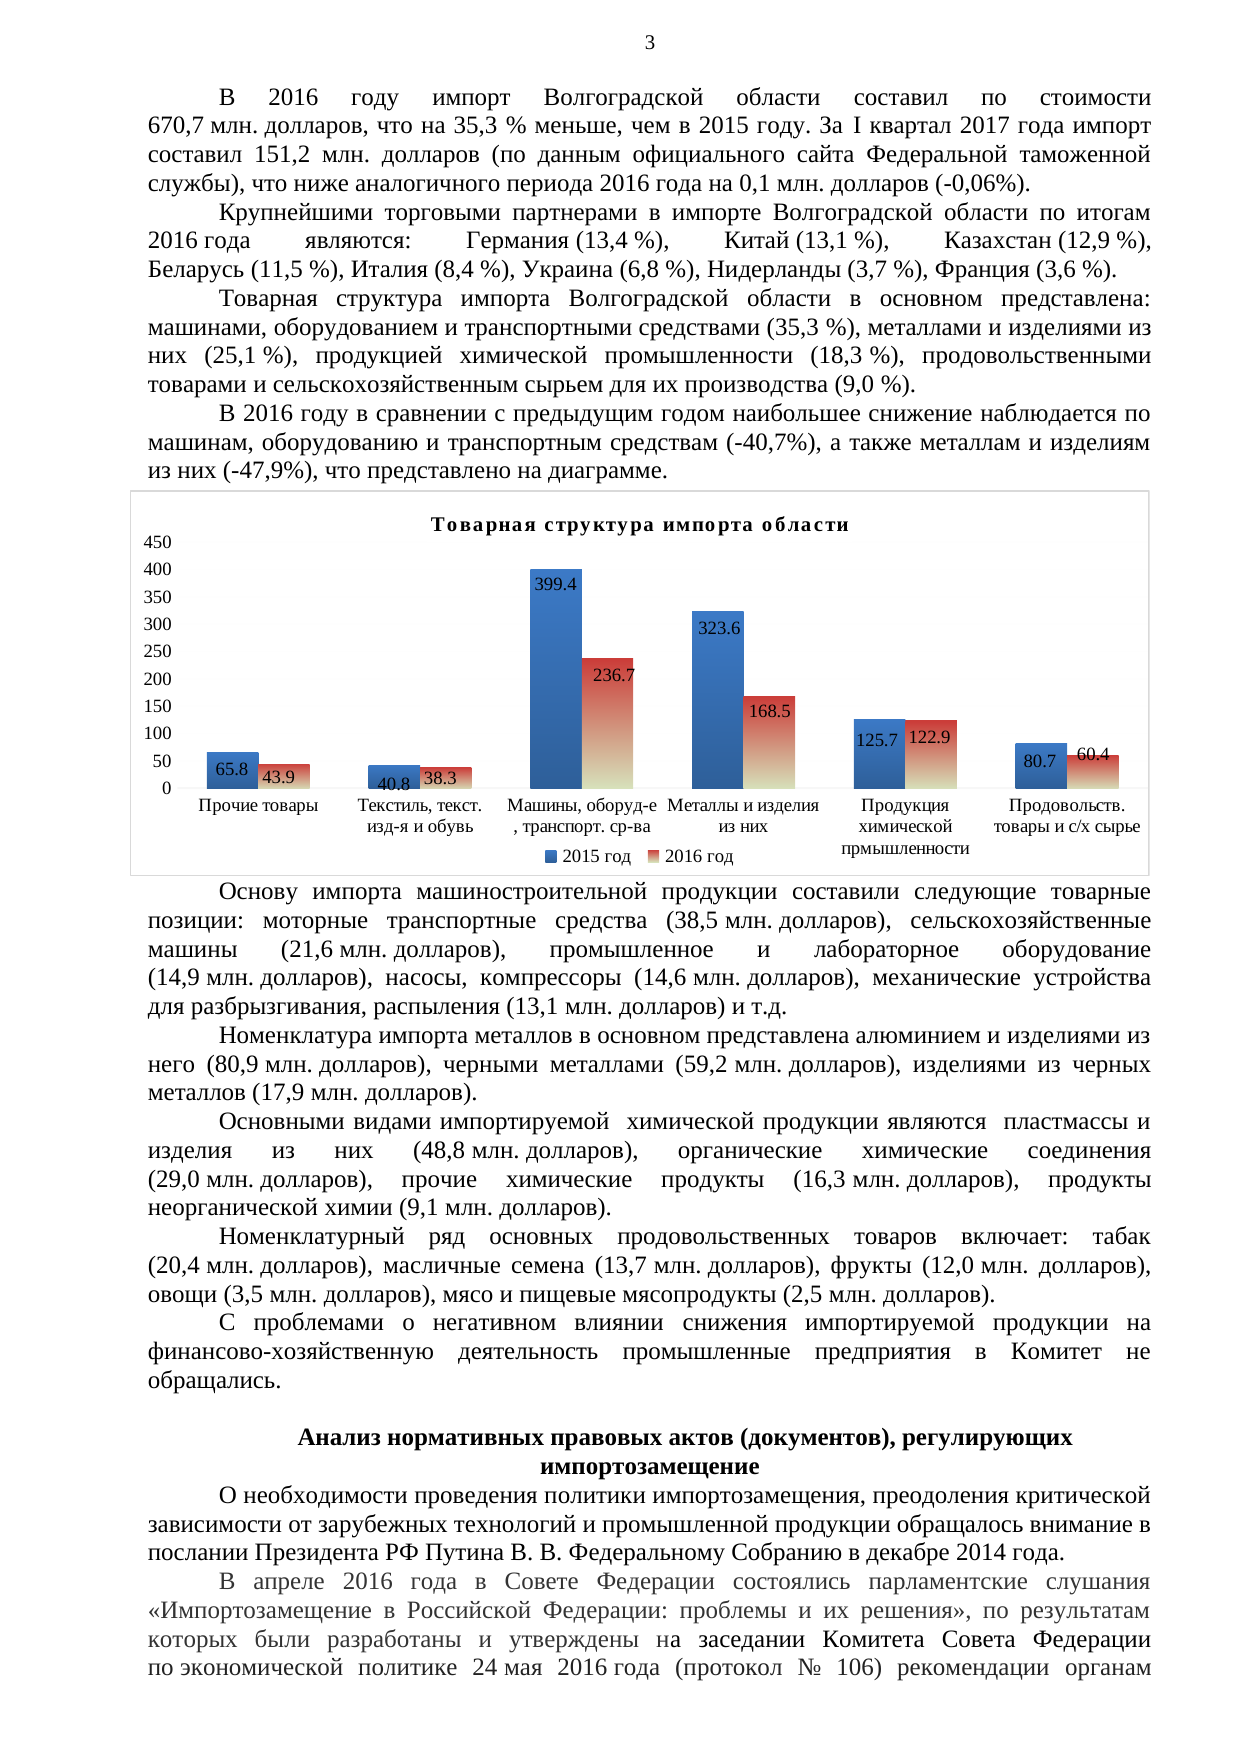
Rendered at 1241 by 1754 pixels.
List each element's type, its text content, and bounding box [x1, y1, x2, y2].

text Номенклатурный ряд основных продовольственных товаров включает: табак (20,4 млн. долларов), масличные семена (13,7 млн. долларов), фрукты (12,0 млн. долларов), овощи (3,5 млн. долларов), мясо и пищевые мясопродукты (2,5 млн. долларов). [148, 1221, 1152, 1307]
text Анализ нормативных правовых актов (документов), регулирующих импортозамещение [148, 1422, 1152, 1480]
text Номенклатура импорта металлов в основном представлена алюминием и изделиями из него (80,9 млн. долларов), черными металлами (59,2 млн. долларов), изделиями из черных металлов (17,9 млн. долларов). [148, 1020, 1152, 1106]
text В 2016 году в сравнении с предыдущим годом наибольшее снижение наблюдается по машинам, оборудованию и транспортным средствам (-40,7%), а также металлам и изделиям из них (-47,9%), что представлено на диаграмме. [148, 398, 1152, 484]
text В 2016 году импорт Волгоградской области составил по стоимости 670,7 млн. долларов, что на 35,3 % меньше, чем в 2015 году. За I квартал 2017 года импорт составил 151,2 млн. долларов (по данным официального сайта Федеральной таможенной службы), что ниже аналогичного периода 2016 года на 0,1 млн. долларов (-0,06%). [148, 82, 1152, 197]
text С проблемами о негативном влиянии снижения импортируемой продукции на финансово-хозяйственную деятельность промышленные предприятия в Комитет не обращались. [148, 1307, 1152, 1394]
text Основными видами импортируемой химической продукции являются пластмассы и изделия из них (48,8 млн. долларов), органические химические соединения (29,0 млн. долларов), прочие химические продукты (16,3 млн. долларов), продукты неорганической химии (9,1 млн. долларов). [148, 1106, 1152, 1221]
text Крупнейшими торговыми партнерами в импорте Волгоградской области по итогам 2016 года являются: Германия (13,4 %), Китай (13,1 %), Казахстан (12,9 %), Беларусь (11,5 %), Италия (8,4 %), Украина (6,8 %), Нидерланды (3,7 %), Франция (3,6 %). [148, 197, 1152, 283]
text Товарная структура импорта Волгоградской области в основном представлена: машинами, оборудованием и транспортными средствами (35,3 %), металлами и изделиями из них (25,1 %), продукцией химической промышленности (18,3 %), продовольственными товарами и сельскохозяйственным сырьем для их производства (9,0 %). [148, 283, 1152, 398]
text О необходимости проведения политики импортозамещения, преодоления критической зависимости от зарубежных технологий и промышленной продукции обращалось внимание в послании Президента РФ Путина В. В. Федеральному Собранию в декабре 2014 года. [148, 1480, 1152, 1566]
text Основу импорта машиностроительной продукции составили следующие товарные позиции: моторные транспортные средства (38,5 млн. долларов), сельскохозяйственные машины (21,6 млн. долларов), промышленное и лабораторное оборудование (14,9 млн. долларов), насосы, компрессоры (14,6 млн. долларов), механические устройства для разбрызгивания, распыления (13,1 млн. долларов) и т.д. [148, 484, 1152, 1020]
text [148, 1566, 1152, 1681]
